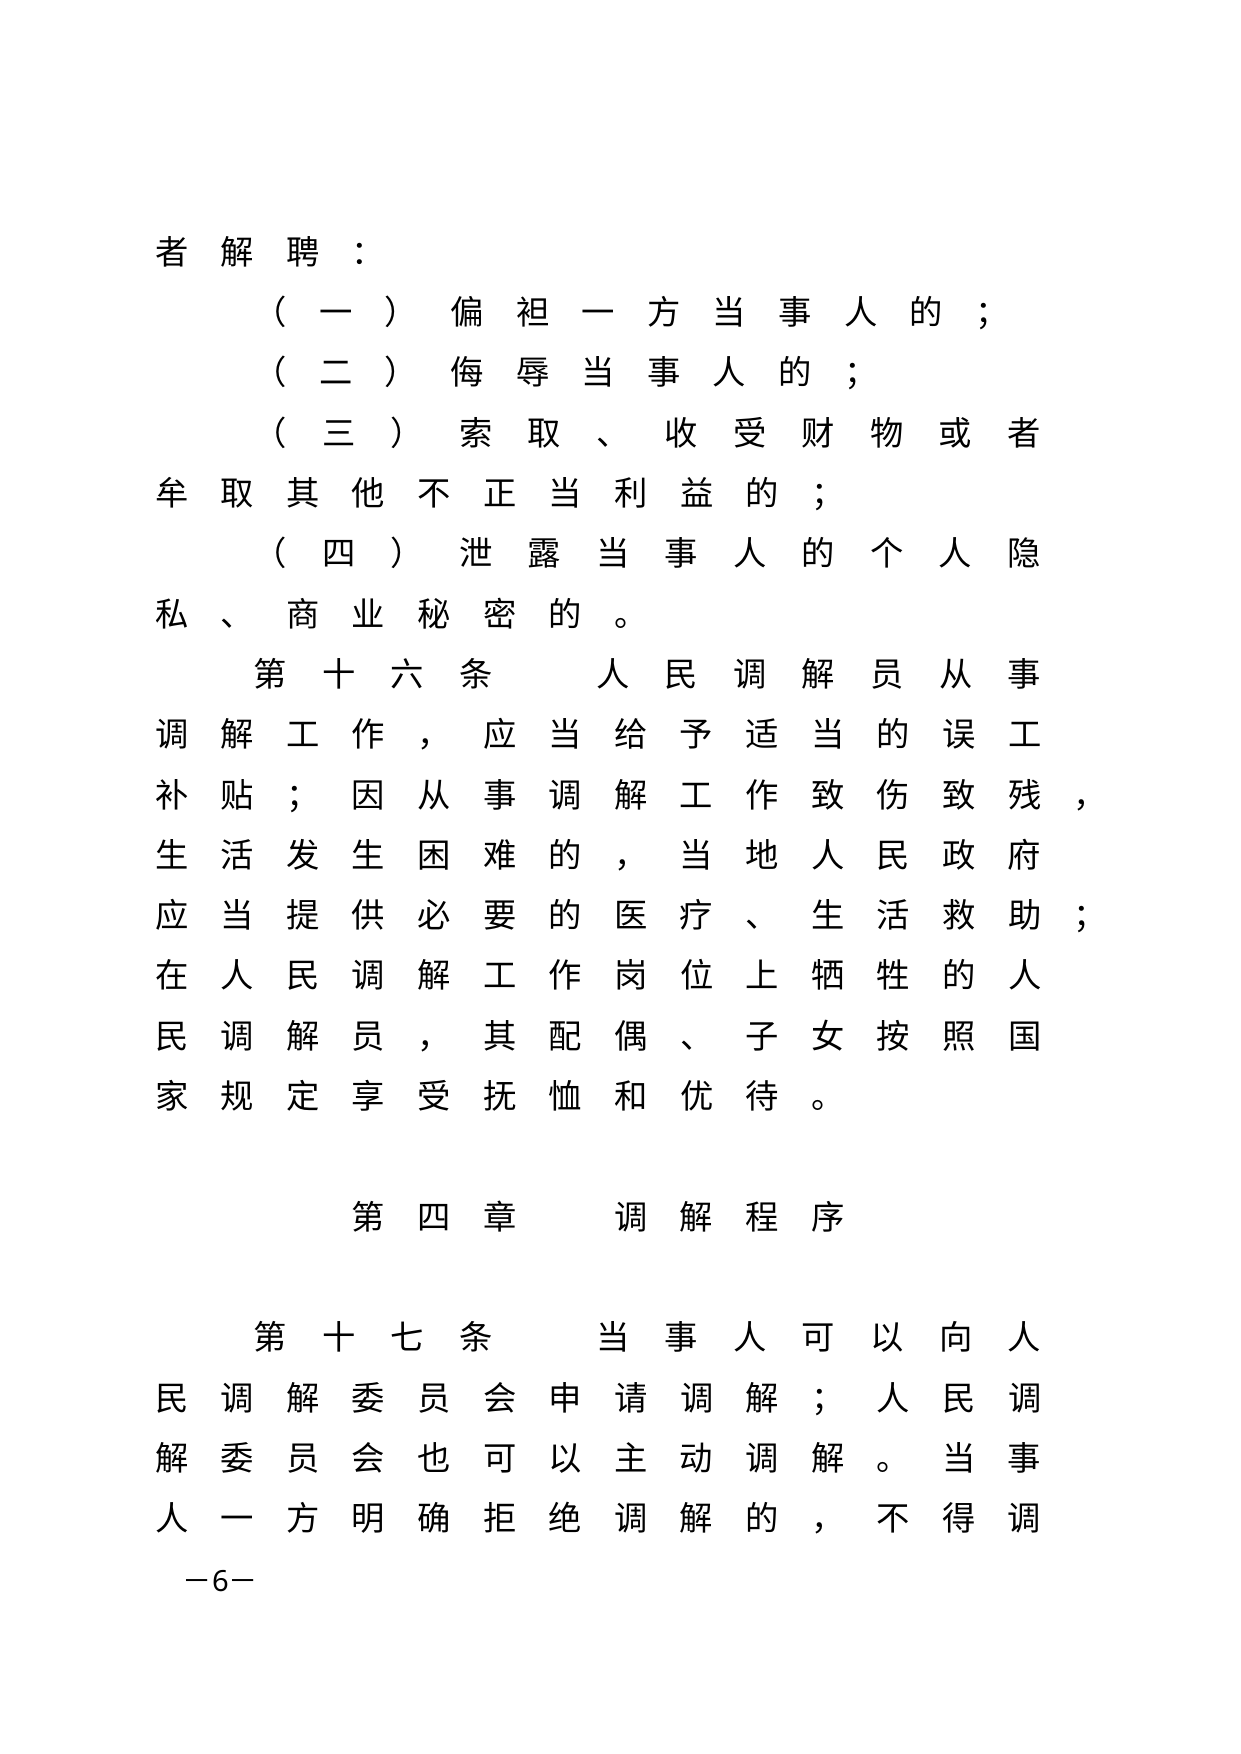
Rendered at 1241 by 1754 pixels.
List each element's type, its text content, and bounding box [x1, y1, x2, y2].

text （三）索取、收受财物或者牟取其他不正当利益的； [155, 400, 1073, 521]
text 第十五条 人民调解员在调解工作中有下列行为之一的，由其所在的人民调解委员会给予批评教育、责令改正，情节严重的，由推选或者聘任单位予以罢免或者解聘： [155, 219, 1073, 280]
text 第十七条 当事人可以向人民调解委员会申请调解；人民调解委员会也可以主动调解。当事人一方明确拒绝调解的，不得调解。 [155, 1305, 1073, 1546]
text （四）泄露当事人的个人隐私、商业秘密的。 [155, 521, 1073, 642]
text 第十六条 人民调解员从事调解工作，应当给予适当的误工补贴；因从事调解工作致伤致残，生活发生困难的，当地人民政府应当提供必要的医疗、生活救助；在人民调解工作岗位上牺牲的人民调解员，其配偶、子女按照国家规定享受抚恤和优待。 [155, 642, 1073, 1124]
text （一）偏袒一方当事人的； [155, 280, 1073, 340]
text 第四章 调解程序 [155, 1184, 1073, 1245]
text （二）侮辱当事人的； [155, 340, 1073, 400]
